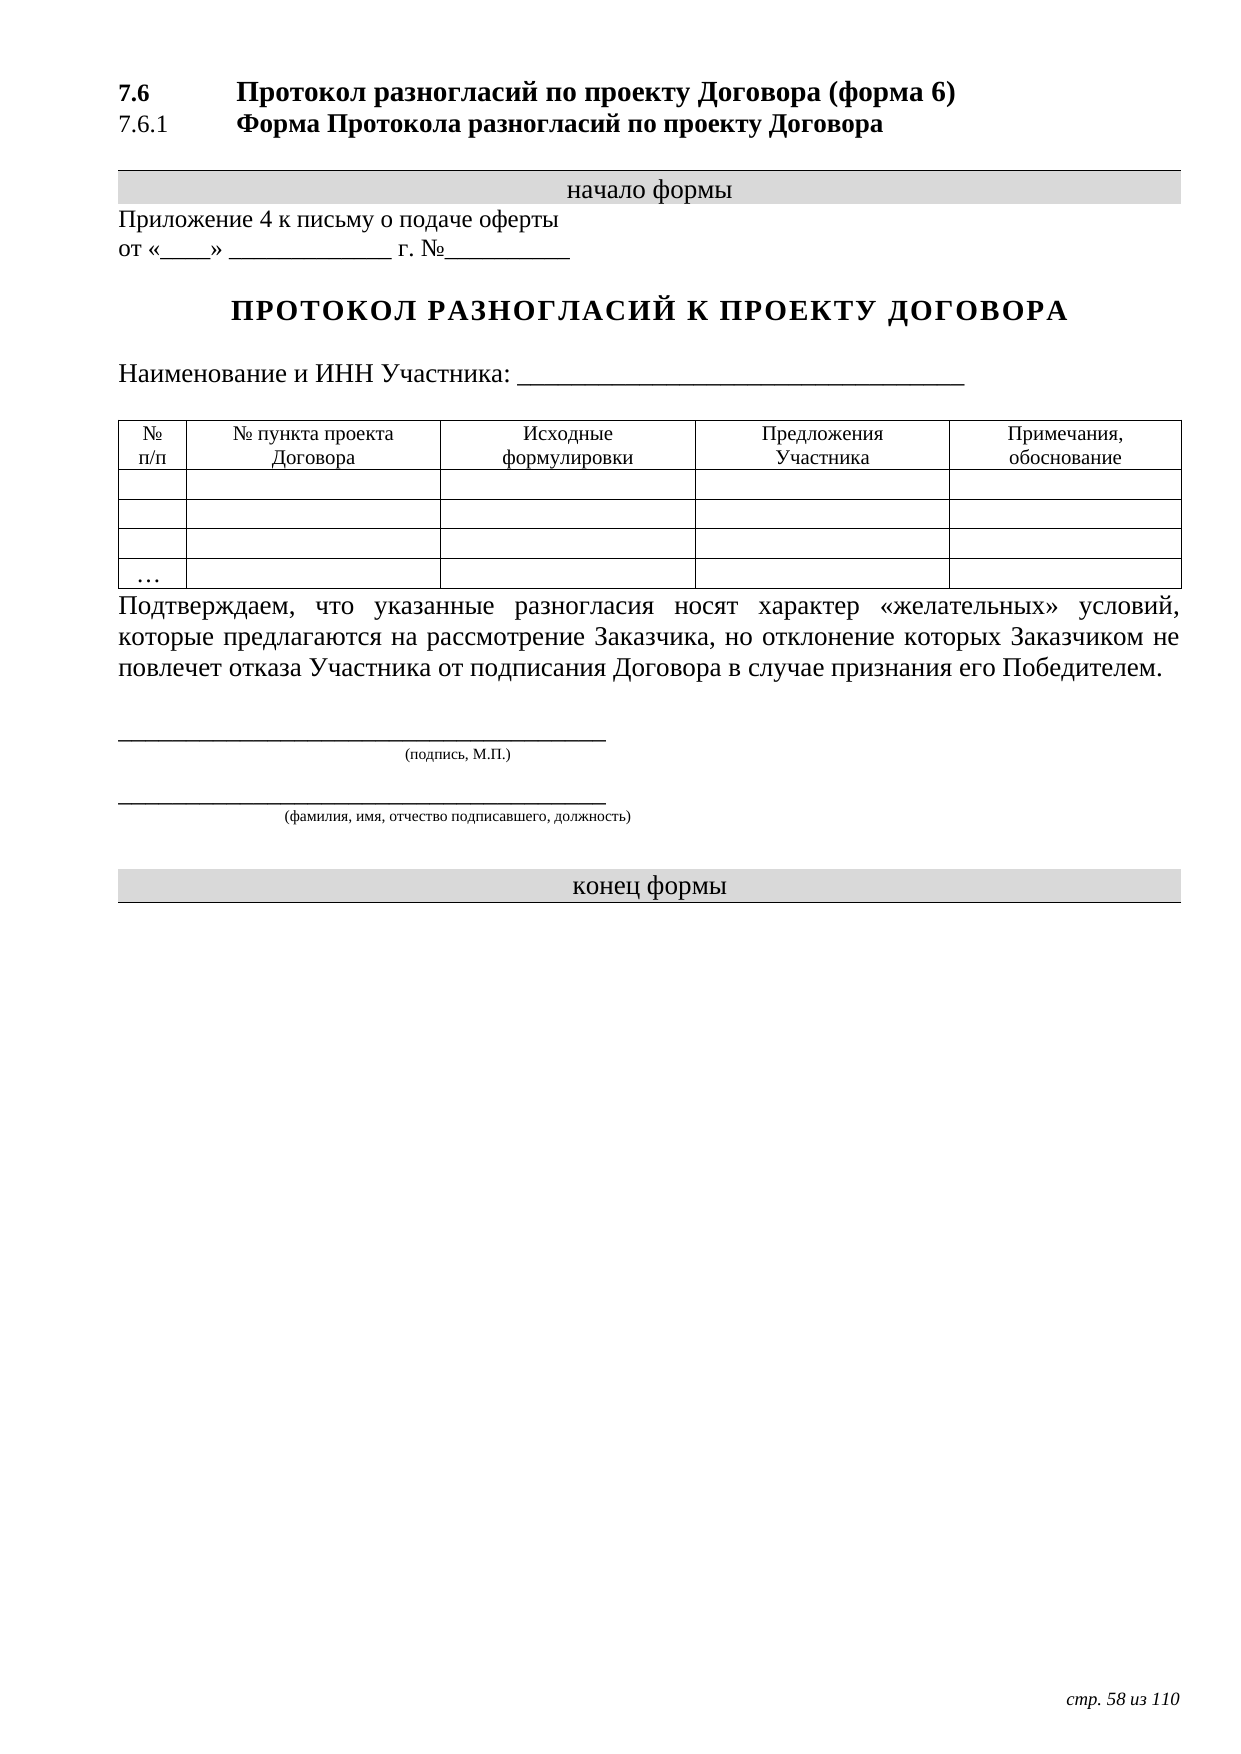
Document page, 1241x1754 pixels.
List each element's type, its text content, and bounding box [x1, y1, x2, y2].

table_cell [441, 559, 695, 588]
table_cell [441, 529, 695, 558]
table_cell [950, 500, 1181, 528]
text (подпись, М.П.) [118, 745, 797, 776]
text Приложение 4 к письму о подаче оферты от «____» _____________ г. №__________ [118, 204, 1181, 261]
table_header Исходные формулировки [441, 421, 695, 469]
subtitle Протокол разногласий по проекту Договора (форма 6) [118, 74, 1181, 107]
table_header № пункта проекта Договора [187, 421, 440, 469]
text начало формы [118, 171, 1181, 204]
table_cell [441, 470, 695, 498]
table_cell [187, 529, 440, 558]
table_cell [119, 470, 186, 498]
text конец формы [118, 869, 1181, 902]
table_cell [950, 529, 1181, 558]
table_cell [187, 470, 440, 498]
text ____________________________________ [118, 713, 1181, 745]
text (фамилия, имя, отчество подписавшего, должность) [118, 807, 797, 838]
table_cell [950, 559, 1181, 588]
table_cell [119, 500, 186, 528]
table_cell … [119, 559, 186, 588]
text Наименование и ИНН Участника: _________________________________ [118, 357, 1181, 388]
table_cell [441, 500, 695, 528]
table_cell [950, 470, 1181, 498]
table_header № п/п [119, 421, 186, 469]
table_header Предложения Участника [696, 421, 949, 469]
table_cell [187, 559, 440, 588]
table_cell [696, 470, 949, 498]
text Подтверждаем, что указанные разногласия носят характер «желательных» условий, которые предлагаются на рассмотрение Заказчика, но отклонение которых Заказчиком не повлечет отказа Участника от подписания Договора в случае признания его Победителем. [118, 589, 1181, 682]
text Форма Протокола разногласий по проекту Договора [118, 107, 1181, 138]
table_cell [119, 529, 186, 558]
table_header Примечания, обоснование [950, 421, 1181, 469]
text Протокол разногласий к проекту Договора [118, 293, 1181, 326]
table_cell [696, 529, 949, 558]
table_cell [187, 500, 440, 528]
text ____________________________________ [118, 776, 1181, 807]
table_cell [696, 559, 949, 588]
table_cell [696, 500, 949, 528]
